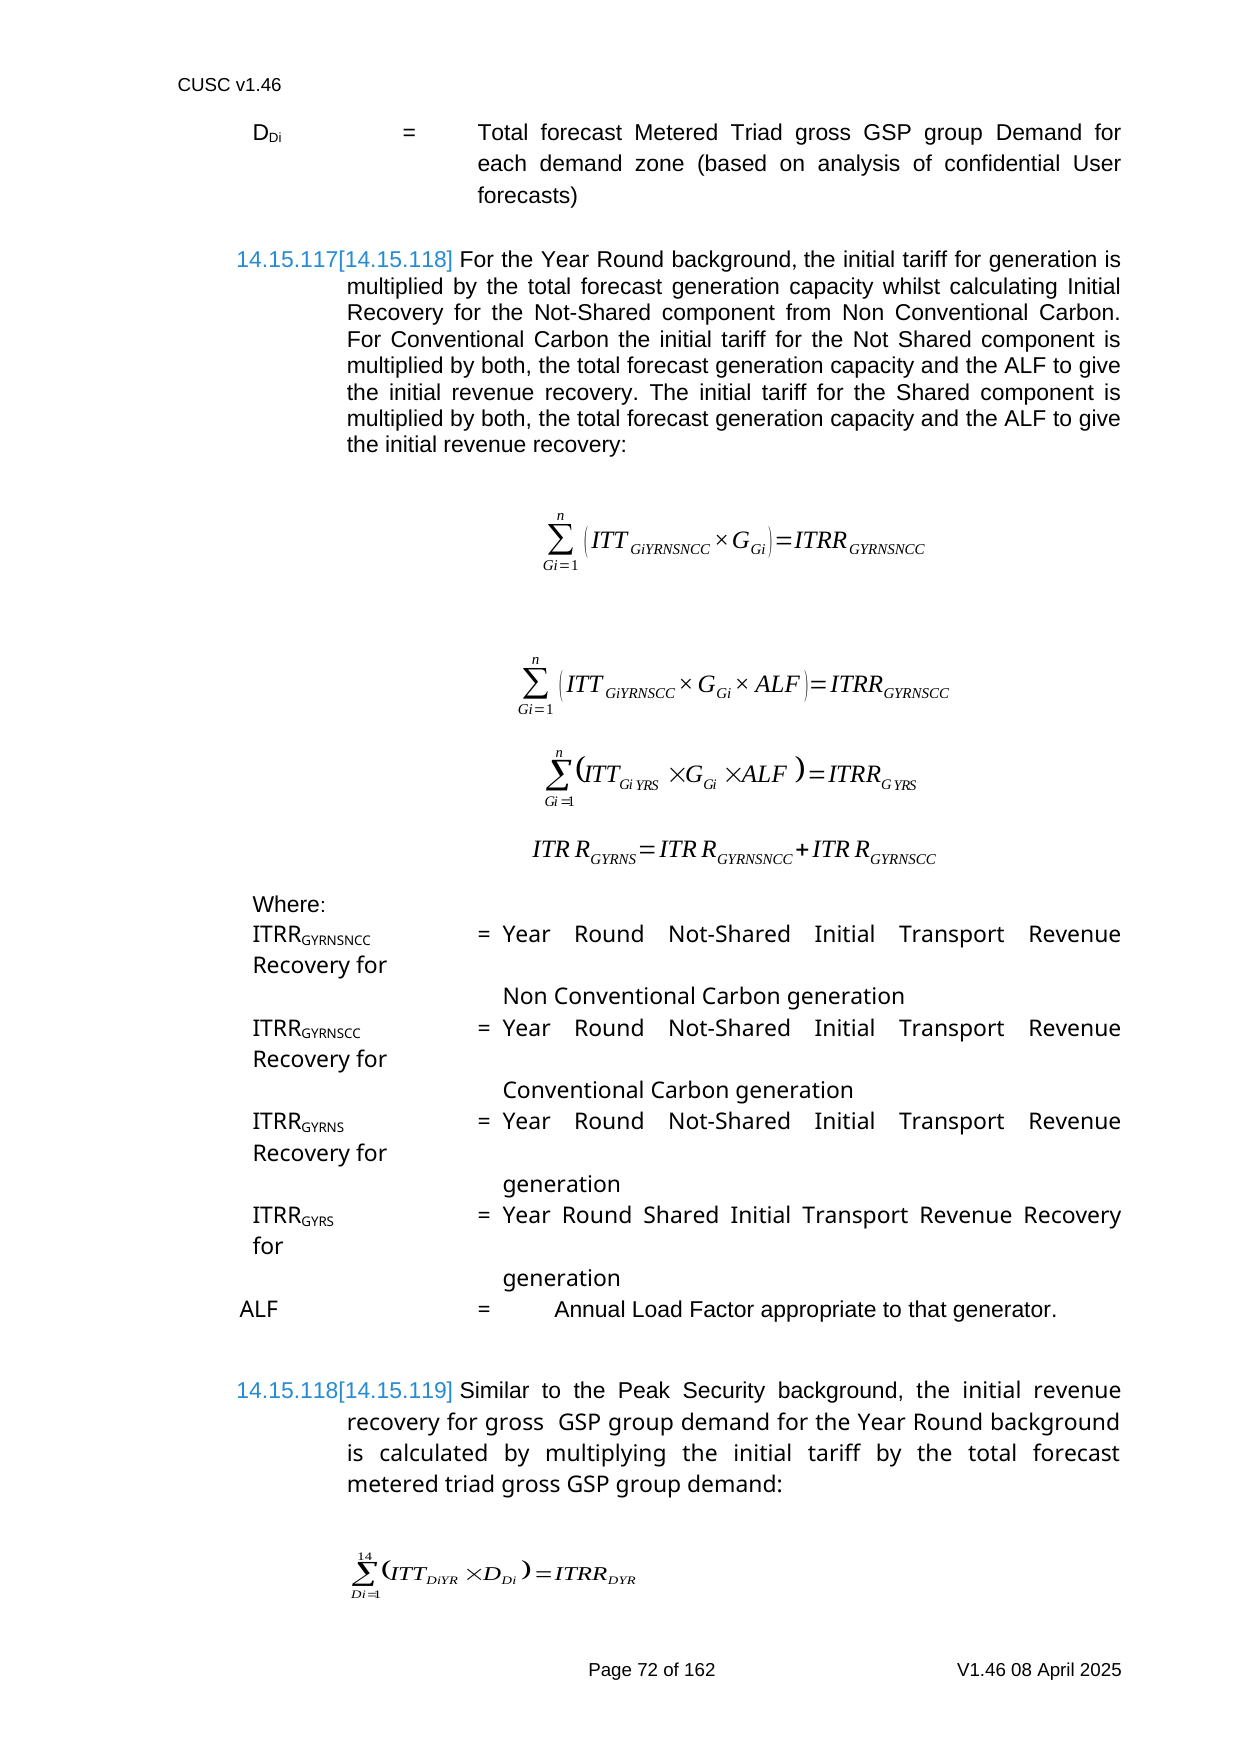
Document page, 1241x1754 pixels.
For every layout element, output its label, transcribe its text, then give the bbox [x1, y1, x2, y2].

text ITRRGYRS = Year Round Shared Initial Transport Revenue Recovery for [252, 1199, 1121, 1261]
text ITRRGYRNSNCC = Year Round Not-Shared Initial Transport Revenue Recovery for [252, 918, 1121, 980]
text generation [252, 1168, 1121, 1199]
text Where: [177, 891, 1121, 918]
text Non Conventional Carbon generation [252, 980, 1121, 1011]
text DDi = Total forecast Metered Triad gross GSP group Demand for each demand zone (based on analysis of confidential User forecasts) [252, 119, 1121, 208]
text Conventional Carbon generation [252, 1074, 1121, 1105]
text ITRRGYRNSCC = Year Round Not-Shared Initial Transport Revenue Recovery for [252, 1011, 1121, 1074]
text ALF = Annual Load Factor appropriate to that generator. [177, 1293, 1121, 1324]
subtitle For the Year Round background, the initial tariff for generation is multiplied by the total forecast generation capacity whilst calculating Initial Recovery for the Not-Shared component from Non Conventional Carbon. For Conventional Carbon the initial tariff for the Not Shared component is multiplied by both, the total forecast generation capacity and the ALF to give the initial revenue recovery. The initial tariff for the Shared component is multiplied by both, the total forecast generation capacity and the ALF to give the initial revenue recovery: [236, 245, 1121, 457]
list Similar to the Peak Security background, the initial revenue recovery for gross GSP group demand for the Year Round background is calculated by multiplying the initial tariff by the total forecast metered triad gross GSP group demand: [236, 1374, 1121, 1499]
text ITRRGYRNS = Year Round Not-Shared Initial Transport Revenue Recovery for [252, 1105, 1121, 1168]
text generation [252, 1261, 1121, 1293]
